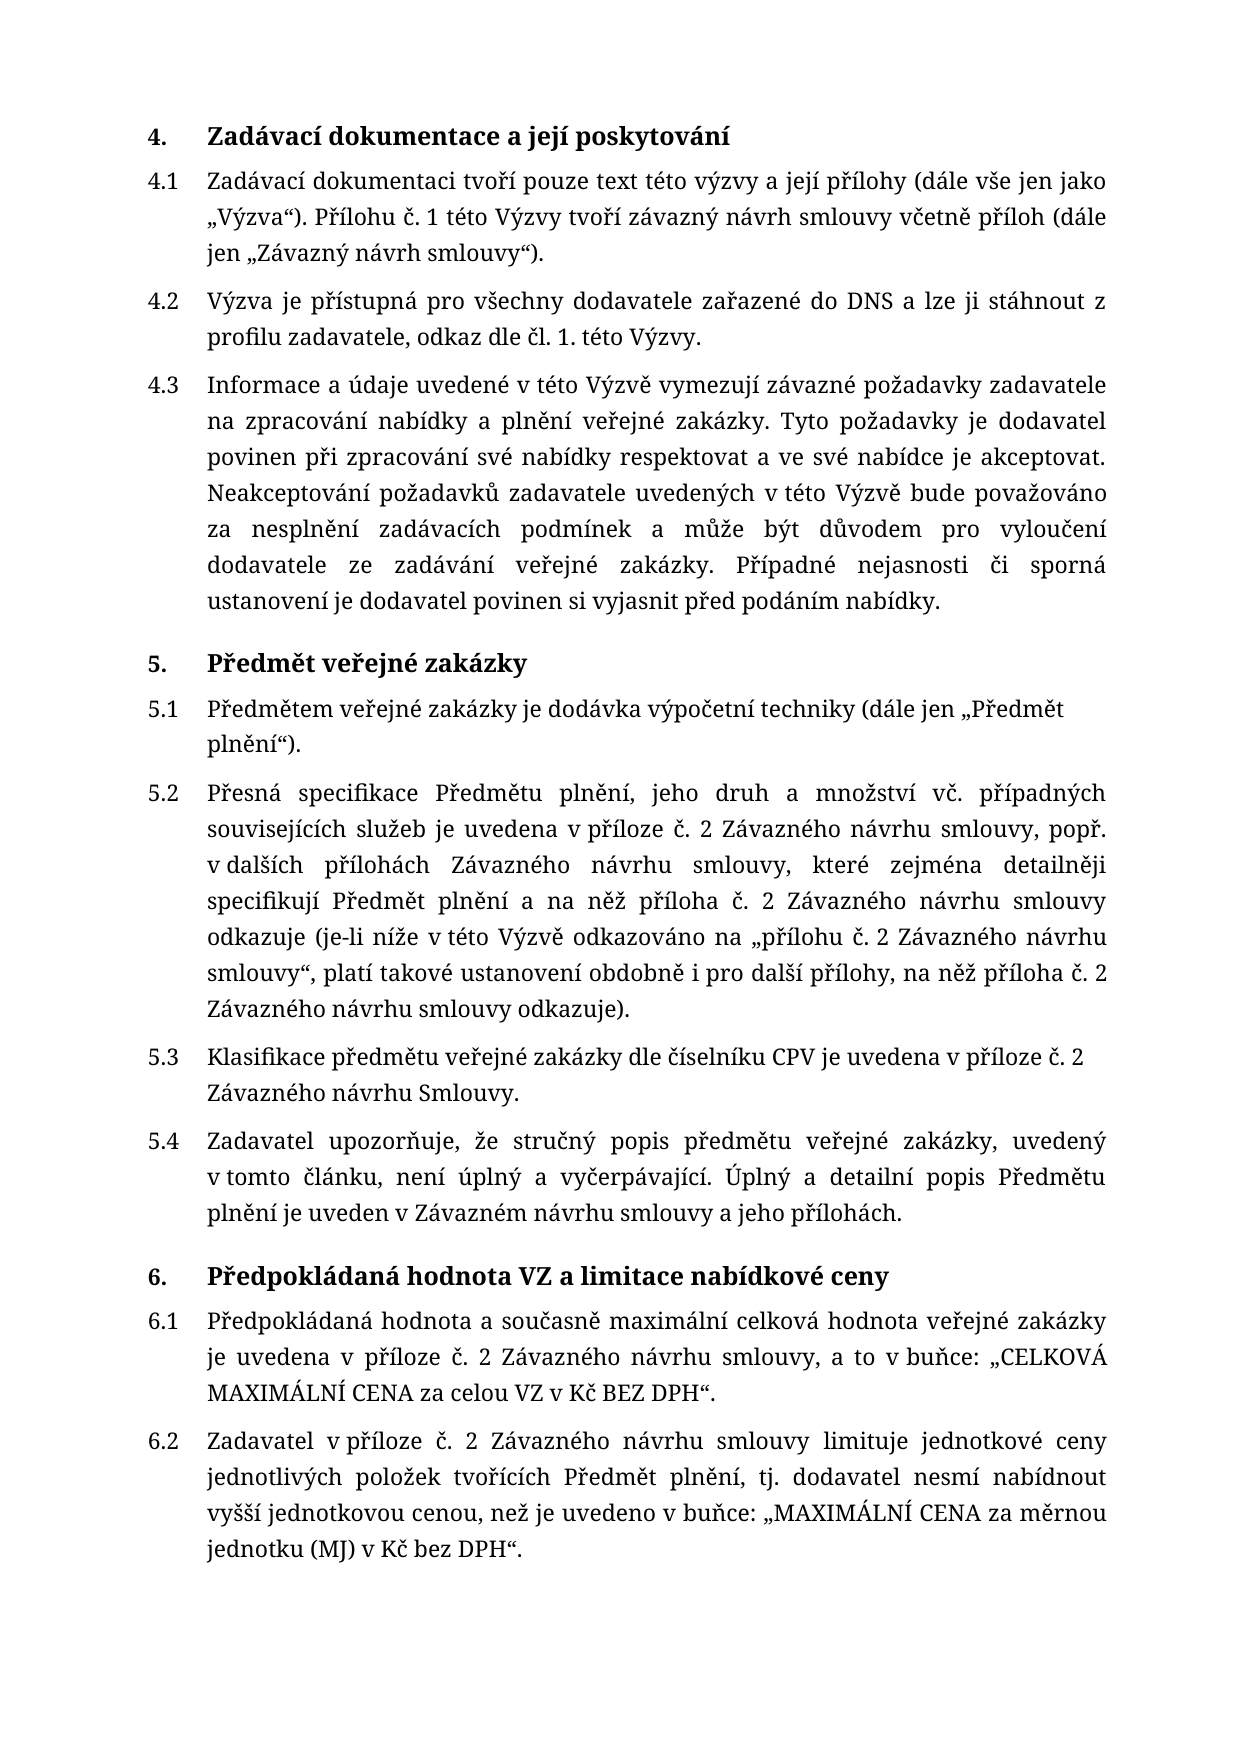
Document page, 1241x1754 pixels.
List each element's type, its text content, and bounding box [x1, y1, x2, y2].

subtitle Předpokládaná hodnota VZ a limitace nabídkové ceny [148, 1258, 1107, 1292]
subtitle Zadávací dokumentace a její poskytování [148, 118, 1107, 152]
list Informace a údaje uvedené v této Výzvě vymezují závazné požadavky zadavatele na zpracování nabídky a plnění veřejné zakázky. Tyto požadavky je dodavatel povinen při zpracování své nabídky respektovat a ve své nabídce je akceptovat. Neakceptování požadavků zadavatele uvedených v této Výzvě bude považováno za nesplnění zadávacích podmínek a může být důvodem pro vyloučení dodavatele ze zadávání veřejné zakázky. Případné nejasnosti či sporná ustanovení je dodavatel povinen si vyjasnit před podáním nabídky. [148, 369, 1107, 616]
list Zadavatel upozorňuje, že stručný popis předmětu veřejné zakázky, uvedený v tomto článku, není úplný a vyčerpávající. Úplný a detailní popis Předmětu plnění je uveden v Závazném návrhu smlouvy a jeho přílohách. [148, 1125, 1107, 1228]
list Zadavatel v příloze č. 2 Závazného návrhu smlouvy limituje jednotkové ceny jednotlivých položek tvořících Předmět plnění, tj. dodavatel nesmí nabídnout vyšší jednotkovou cenou, než je uvedeno v buňce: „MAXIMÁLNÍ CENA za měrnou jednotku (MJ) v Kč bez DPH“. [148, 1425, 1107, 1564]
list Přesná specifikace Předmětu plnění, jeho druh a množství vč. případných souvisejících služeb je uvedena v příloze č. 2 Závazného návrhu smlouvy, popř. v dalších přílohách Závazného návrhu smlouvy, které zejména detailněji specifikují Předmět plnění a na něž příloha č. 2 Závazného návrhu smlouvy odkazuje (je-li níže v této Výzvě odkazováno na „přílohu č. 2 Závazného návrhu smlouvy“, platí takové ustanovení obdobně i pro další přílohy, na něž příloha č. 2 Závazného návrhu smlouvy odkazuje). [148, 777, 1107, 1024]
list Výzva je přístupná pro všechny dodavatele zařazené do DNS a lze ji stáhnout z profilu zadavatele, odkaz dle čl. 1. této Výzvy. [148, 285, 1107, 352]
list Klasifikace předmětu veřejné zakázky dle číselníku CPV je uvedena v příloze č. 2 Závazného návrhu Smlouvy. [148, 1041, 1107, 1108]
list Zadávací dokumentaci tvoří pouze text této výzvy a její přílohy (dále vše jen jako „Výzva“). Přílohu č. 1 této Výzvy tvoří závazný návrh smlouvy včetně příloh (dále jen „Závazný návrh smlouvy“). [148, 165, 1107, 268]
list Předpokládaná hodnota a současně maximální celková hodnota veřejné zakázky je uvedena v příloze č. 2 Závazného návrhu smlouvy, a to v buňce: „CELKOVÁ MAXIMÁLNÍ CENA za celou VZ v Kč BEZ DPH“. [148, 1305, 1107, 1408]
subtitle Předmět veřejné zakázky [148, 646, 1107, 680]
list Předmětem veřejné zakázky je dodávka výpočetní techniky (dále jen „Předmět plnění“). [148, 692, 1107, 760]
